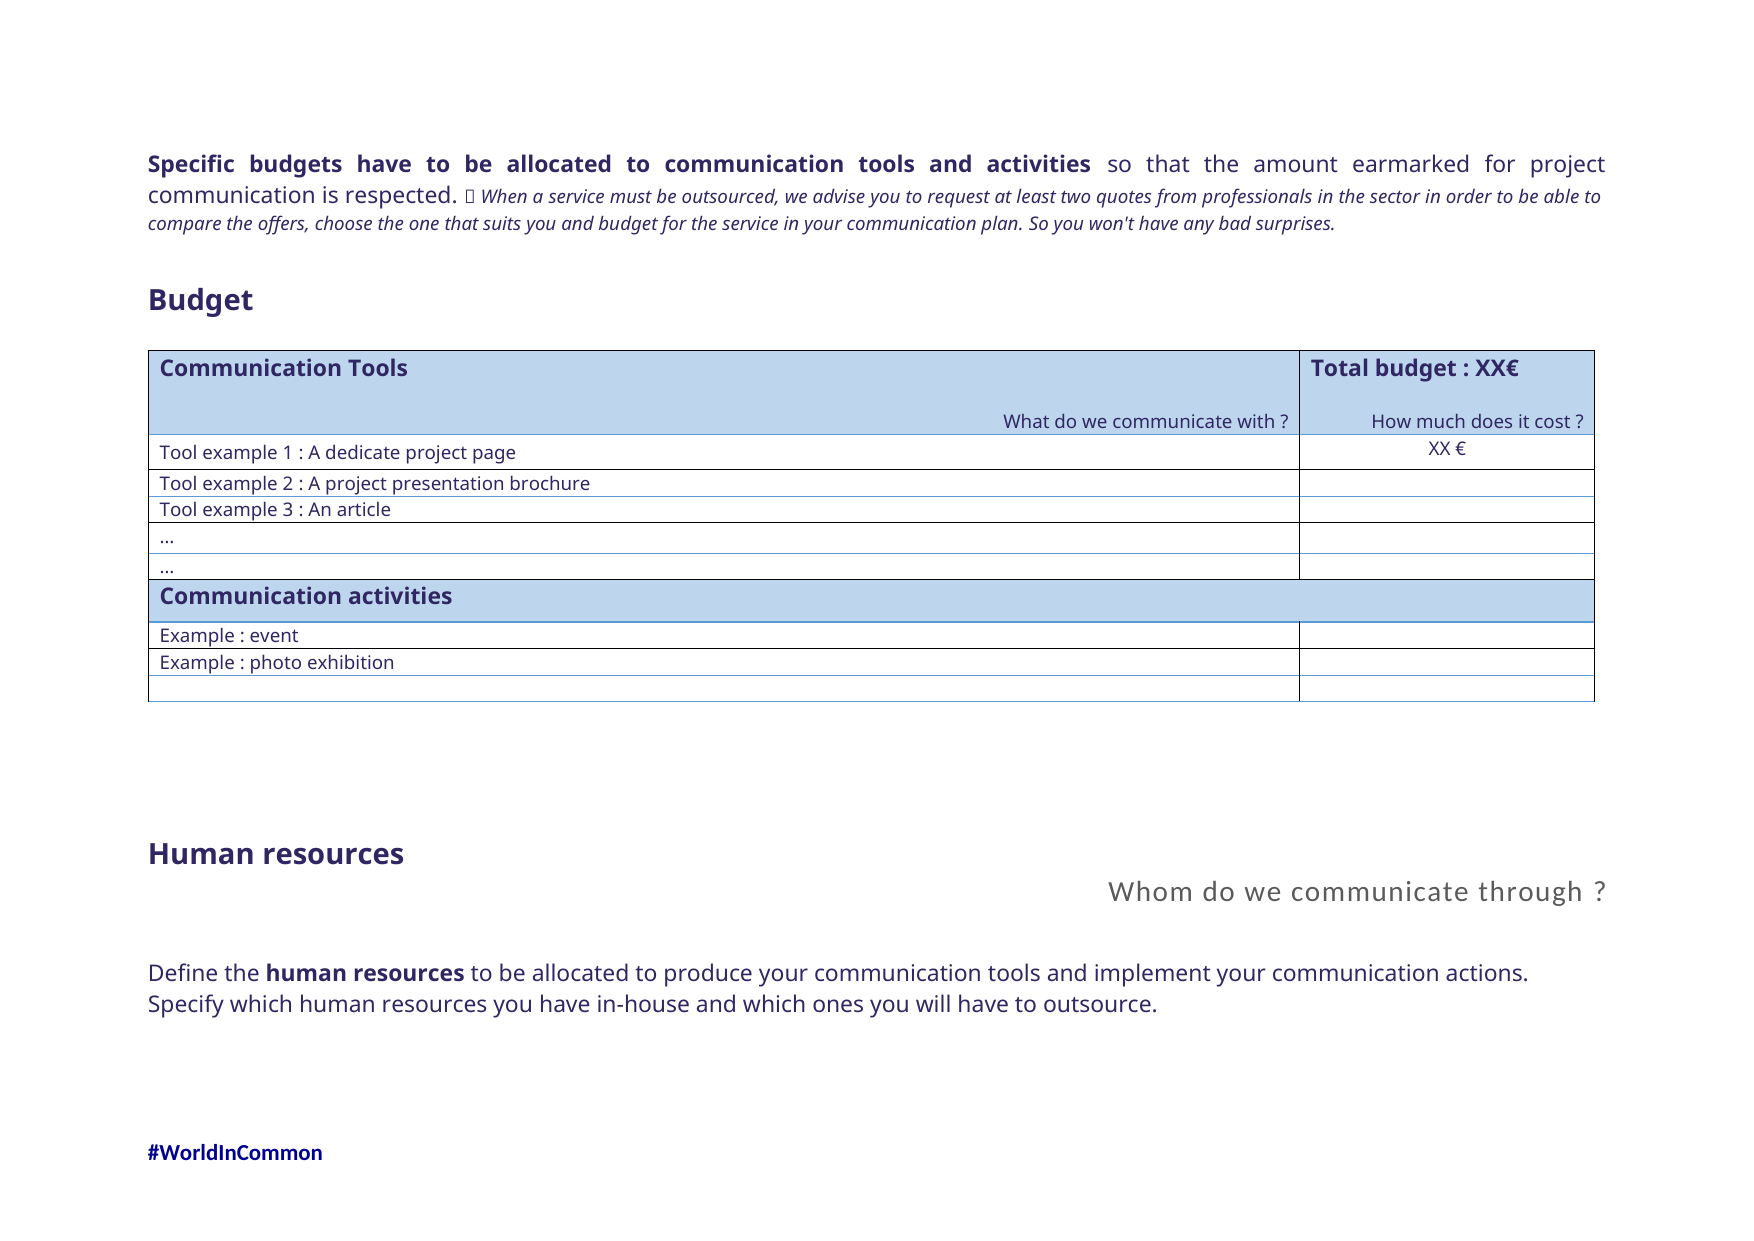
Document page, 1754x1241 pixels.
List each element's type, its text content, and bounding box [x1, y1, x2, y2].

table_cell … [149, 523, 1299, 553]
text Budget [148, 279, 1606, 319]
table_cell Tool example 2 : A project presentation brochure [149, 470, 1299, 496]
table_cell [1300, 523, 1594, 553]
table_cell Communication activities [149, 580, 1594, 621]
table_header Total budget : XX€ How much does it cost ? [1300, 351, 1594, 434]
table_header Communication Tools What do we communicate with ? [149, 351, 1299, 434]
table_cell [1300, 649, 1594, 674]
table_cell [1300, 470, 1594, 496]
table_cell XX € [1300, 435, 1594, 469]
table_cell [1300, 676, 1594, 701]
table_cell [1300, 623, 1594, 648]
text Specific budgets have to be allocated to communication tools and activities so that the amount earmarked for project communication is respected. 💡 When a service must be outsourced, we advise you to request at least two quotes from professionals in the sector in order to be able to compare the offers, choose the one that suits you and budget for the service in your communication plan. So you won't have any bad surprises. [148, 148, 1606, 236]
table_cell Example : photo exhibition [149, 649, 1299, 674]
table_cell [149, 676, 1299, 701]
table_cell … [149, 554, 1299, 579]
table_cell [1300, 554, 1594, 579]
table_cell Example : event [149, 623, 1299, 648]
text Define the human resources to be allocated to produce your communication tools and implement your communication actions. Specify which human resources you have in-house and which ones you will have to outsource. [148, 957, 1606, 1019]
subtitle Whom do we communicate through ? [148, 873, 1606, 909]
table_cell Tool example 3 : An article [149, 497, 1299, 522]
table_cell Tool example 1 : A dedicate project page [149, 435, 1299, 469]
table_cell [1300, 497, 1594, 522]
text Human resources [148, 833, 1606, 873]
